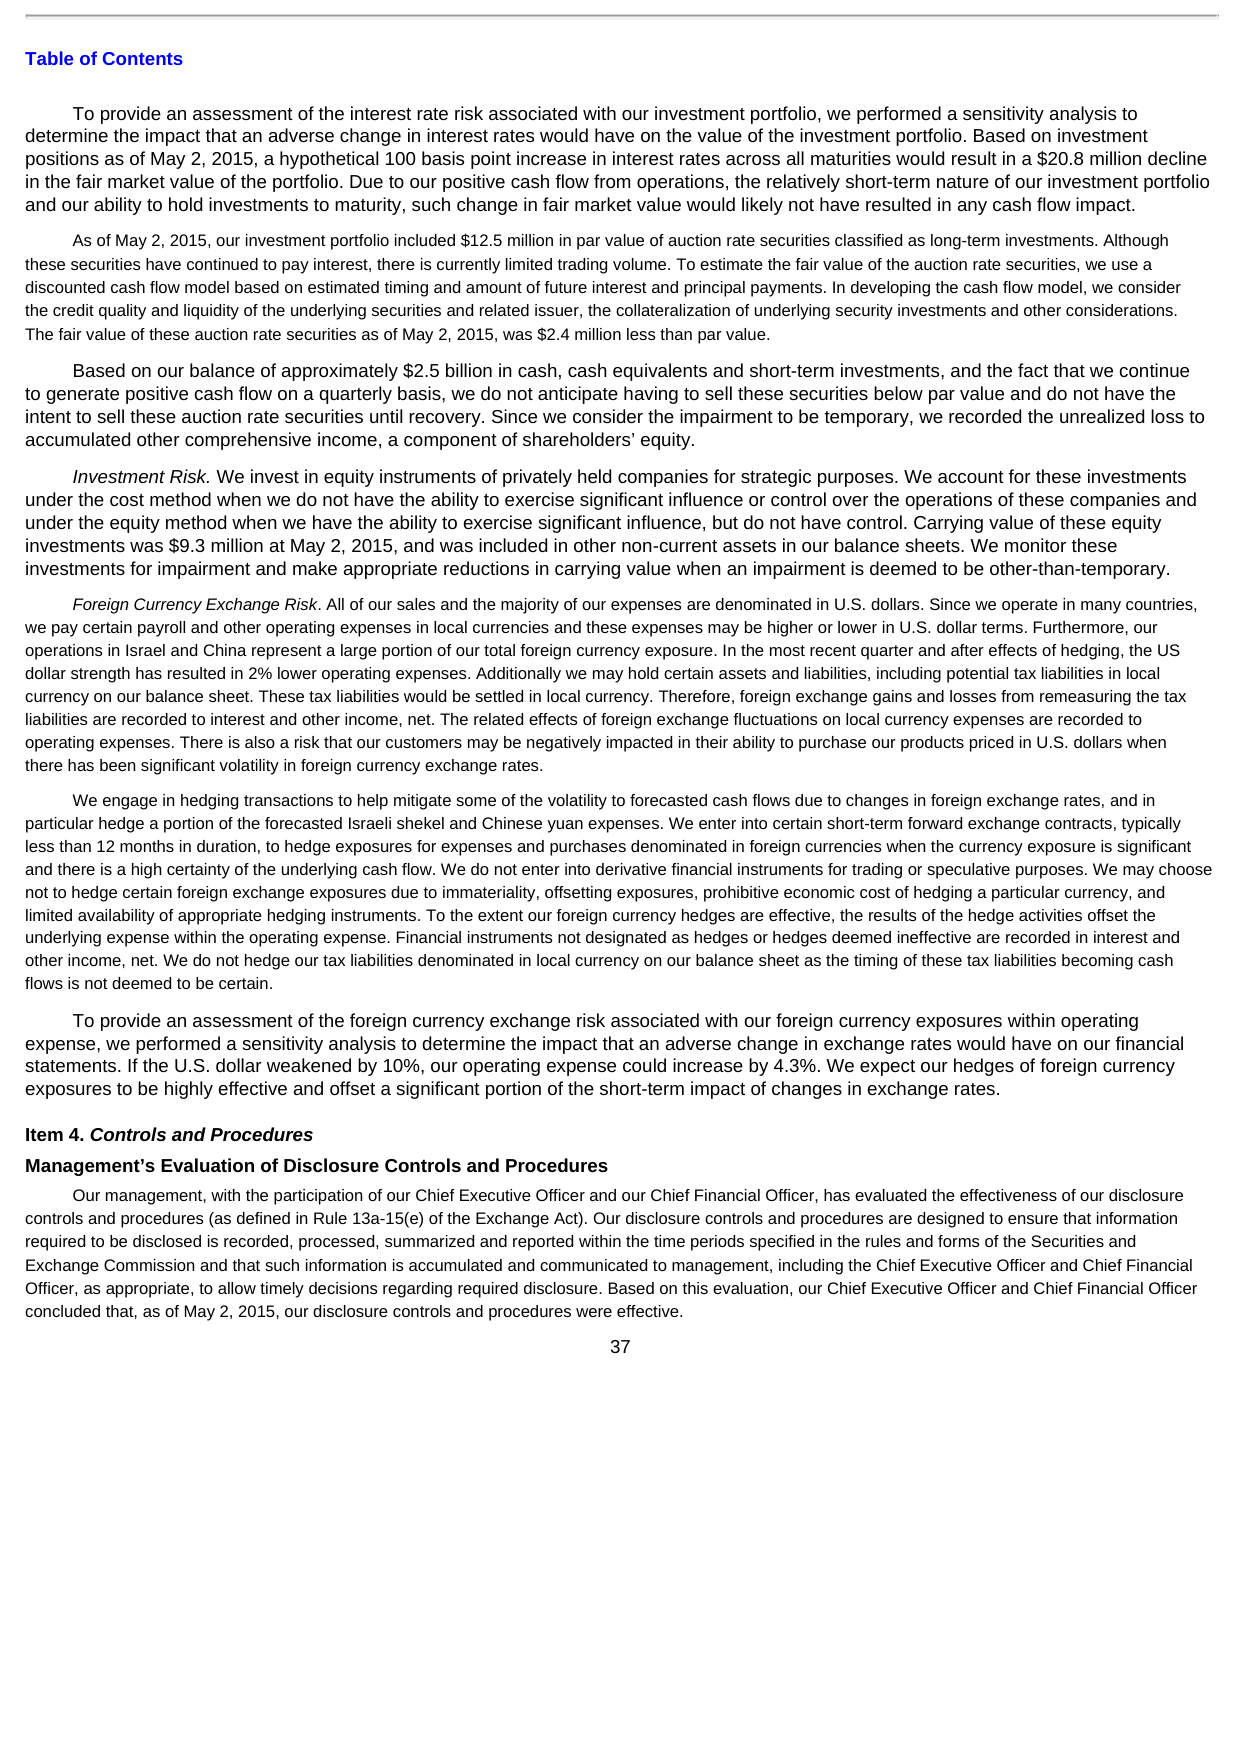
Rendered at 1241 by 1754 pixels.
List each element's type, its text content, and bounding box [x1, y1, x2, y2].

text Item 4. Controls and Procedures [25, 1123, 1215, 1145]
text 37 [25, 1336, 1215, 1357]
text Our management, with the participation of our Chief Executive Officer and our Chief Financial Officer, has evaluated the effectiveness of our disclosure controls and procedures (as defined in Rule 13a-15(e) of the Exchange Act). Our disclosure controls and procedures are designed to ensure that information required to be disclosed is recorded, processed, summarized and reported within the time periods specified in the rules and forms of the Securities and Exchange Commission and that such information is accumulated and communicated to management, including the Chief Executive Officer and Chief Financial Officer, as appropriate, to allow timely decisions regarding required disclosure. Based on this evaluation, our Chief Executive Officer and Chief Financial Officer concluded that, as of May 2, 2015, our disclosure controls and procedures were effective. [25, 1186, 1209, 1321]
text As of May 2, 2015, our investment portfolio included $12.5 million in par value of auction rate securities classified as long-term investments. Although these securities have continued to pay interest, there is currently limited trading volume. To estimate the fair value of the auction rate securities, we use a discounted cash flow model based on estimated timing and amount of future interest and principal payments. In developing the cash flow model, we consider the credit quality and liquidity of the underlying securities and related issuer, the collateralization of underlying security investments and other considerations. The fair value of these auction rate securities as of May 2, 2015, was $2.4 million less than par value. [25, 231, 1207, 344]
text To provide an assessment of the interest rate risk associated with our investment portfolio, we performed a sensitivity analysis to determine the impact that an adverse change in interest rates would have on the value of the investment portfolio. Based on investment positions as of May 2, 2015, a hypothetical 100 basis point increase in interest rates across all maturities would result in a $20.8 million decline in the fair market value of the portfolio. Due to our positive cash flow from operations, the relatively short-term nature of our investment portfolio and our ability to hold investments to maturity, such change in fair market value would likely not have resulted in any cash flow impact. [25, 102, 1215, 215]
text Investment Risk. We invest in equity instruments of privately held companies for strategic purposes. We account for these investments under the cost method when we do not have the ability to exercise significant influence or control over the operations of these companies and under the equity method when we have the ability to exercise significant influence, but do not have control. Carrying value of these equity investments was $9.3 million at May 2, 2015, and was included in other non-current assets in our balance sheets. We monitor these investments for impairment and make appropriate reductions in carrying value when an impairment is deemed to be other-than-temporary. [25, 466, 1207, 579]
picture [23, 14, 1220, 21]
text Table of Contents [25, 48, 1215, 69]
text Foreign Currency Exchange Risk. All of our sales and the majority of our expenses are denominated in U.S. dollars. Since we operate in many countries, we pay certain payroll and other operating expenses in local currencies and these expenses may be higher or lower in U.S. dollar terms. Furthermore, our operations in Israel and China represent a large portion of our total foreign currency exposure. In the most recent quarter and after effects of hedging, the US dollar strength has resulted in 2% lower operating expenses. Additionally we may hold certain assets and liabilities, including potential tax liabilities in local currency on our balance sheet. These tax liabilities would be settled in local currency. Therefore, foreign exchange gains and losses from remeasuring the tax liabilities are recorded to interest and other income, net. The related effects of foreign exchange fluctuations on local currency expenses are recorded to operating expenses. There is also a risk that our customers may be negatively impacted in their ability to purchase our products priced in U.S. dollars when there has been significant volatility in foreign currency exchange rates. [25, 595, 1207, 775]
text We engage in hedging transactions to help mitigate some of the volatility to forecasted cash flows due to changes in foreign exchange rates, and in particular hedge a portion of the forecasted Israeli shekel and Chinese yuan expenses. We enter into certain short-term forward exchange contracts, typically less than 12 months in duration, to hedge exposures for expenses and purchases denominated in foreign currencies when the currency exposure is significant and there is a high certainty of the underlying cash flow. We do not enter into derivative financial instruments for trading or speculative purposes. We may choose not to hedge certain foreign exchange exposures due to immateriality, offsetting exposures, prohibitive economic cost of hedging a particular currency, and limited availability of appropriate hedging instruments. To the extent our foreign currency hedges are effective, the results of the hedge activities offset the underlying expense within the operating expense. Financial instruments not designated as hedges or hedges deemed ineffective are recorded in interest and other income, net. We do not hedge our tax liabilities denominated in local currency on our balance sheet as the timing of these tax liabilities becoming cash flows is not deemed to be certain. [25, 791, 1213, 993]
text Based on our balance of approximately $2.5 billion in cash, cash equivalents and short-term investments, and the fact that we continue to generate positive cash flow on a quarterly basis, we do not anticipate having to sell these securities below par value and do not have the intent to sell these auction rate securities until recovery. Since we consider the impairment to be temporary, we recorded the unrealized loss to accumulated other comprehensive income, a component of shareholders’ equity. [25, 360, 1207, 450]
text To provide an assessment of the foreign currency exchange risk associated with our foreign currency exposures within operating expense, we performed a sensitivity analysis to determine the impact that an adverse change in exchange rates would have on our financial statements. If the U.S. dollar weakened by 10%, our operating expense could increase by 4.3%. We expect our hedges of foreign currency exposures to be highly effective and offset a significant portion of the short-term impact of changes in exchange rates. [25, 1009, 1213, 1099]
text Management’s Evaluation of Disclosure Controls and Procedures [25, 1154, 1215, 1176]
